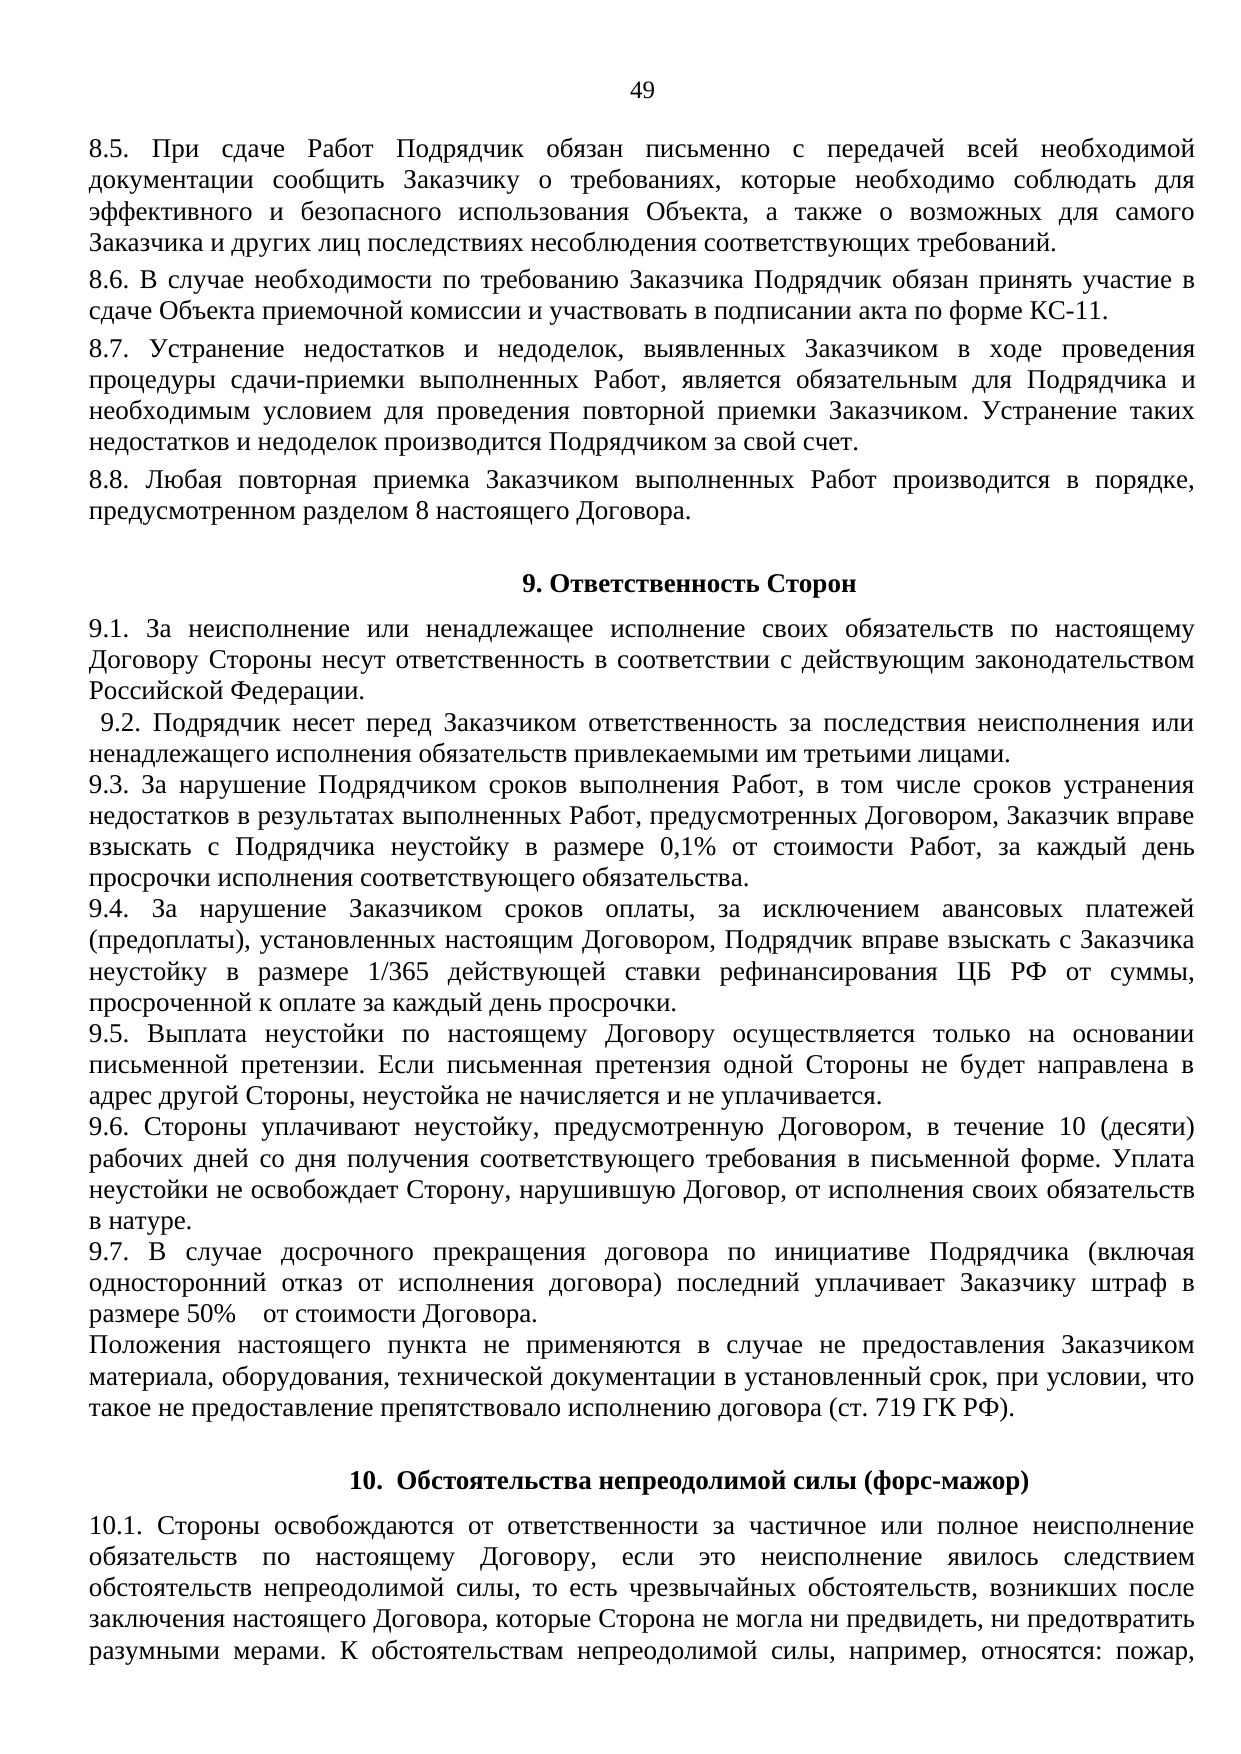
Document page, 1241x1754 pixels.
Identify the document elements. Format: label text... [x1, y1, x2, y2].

text 9.5. Выплата неустойки по настоящему Договору осуществляется только на основании письменной претензии. Если письменная претензия одной Стороны не будет направлена в адрес другой Стороны, неустойка не начисляется и не уплачивается. [89, 1017, 1196, 1111]
text 9.1. За неисполнение или ненадлежащее исполнение своих обязательств по настоящему Договору Стороны несут ответственность в соответствии с действующим законодательством Российской Федерации. [89, 612, 1196, 706]
text 9.7. В случае досрочного прекращения договора по инициативе Подрядчика (включая односторонний отказ от исполнения договора) последний уплачивает Заказчику штраф в размере 50% от стоимости Договора. [89, 1235, 1196, 1328]
text 9.3. За нарушение Подрядчиком сроков выполнения Работ, в том числе сроков устранения недостатков в результатах выполненных Работ, предусмотренных Договором, Заказчик вправе взыскать с Подрядчика неустойку в размере 0,1% от стоимости Работ, за каждый день просрочки исполнения соответствующего обязательства. [89, 768, 1196, 892]
text 8.7. Устранение недостатков и недоделок, выявленных Заказчиком в ходе проведения процедуры сдачи-приемки выполненных Работ, является обязательным для Подрядчика и необходимым условием для проведения повторной приемки Заказчиком. Устранение таких недостатков и недоделок производится Подрядчиком за свой счет. [89, 332, 1196, 456]
text Положения настоящего пункта не применяются в случае не предоставления Заказчиком материала, оборудования, технической документации в установленный срок, при условии, что такое не предоставление препятствовало исполнению договора (ст. 719 ГК РФ). [89, 1328, 1196, 1422]
text 10. Обстоятельства непреодолимой силы (форс-мажор) [182, 1464, 1196, 1496]
text 8.6. В случае необходимости по требованию Заказчика Подрядчик обязан принять участие в сдаче Объекта приемочной комиссии и участвовать в подписании акта по форме КС-11. [89, 263, 1196, 326]
text 8.5. При сдаче Работ Подрядчик обязан письменно с передачей всей необходимой документации сообщить Заказчику о требованиях, которые необходимо соблюдать для эффективного и безопасного использования Объекта, а также о возможных для самого Заказчика и других лиц последствиях несоблюдения соответствующих требований. [89, 132, 1196, 257]
text 9.4. За нарушение Заказчиком сроков оплаты, за исключением авансовых платежей (предоплаты), установленных настоящим Договором, Подрядчик вправе взыскать с Заказчика неустойку в размере 1/365 действующей ставки рефинансирования ЦБ РФ от суммы, просроченной к оплате за каждый день просрочки. [89, 892, 1196, 1017]
text 9.2. Подрядчик несет перед Заказчиком ответственность за последствия неисполнения или ненадлежащего исполнения обязательств привлекаемыми им третьими лицами. [89, 706, 1196, 768]
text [89, 1509, 1196, 1665]
text 9.6. Стороны уплачивают неустойку, предусмотренную Договором, в течение 10 (десяти) рабочих дней со дня получения соответствующего требования в письменной форме. Уплата неустойки не освобождает Сторону, нарушившую Договор, от исполнения своих обязательств в натуре. [89, 1111, 1196, 1235]
text 9. Ответственность Сторон [182, 567, 1196, 598]
text 8.8. Любая повторная приемка Заказчиком выполненных Работ производится в порядке, предусмотренном разделом 8 настоящего Договора. [89, 463, 1196, 525]
